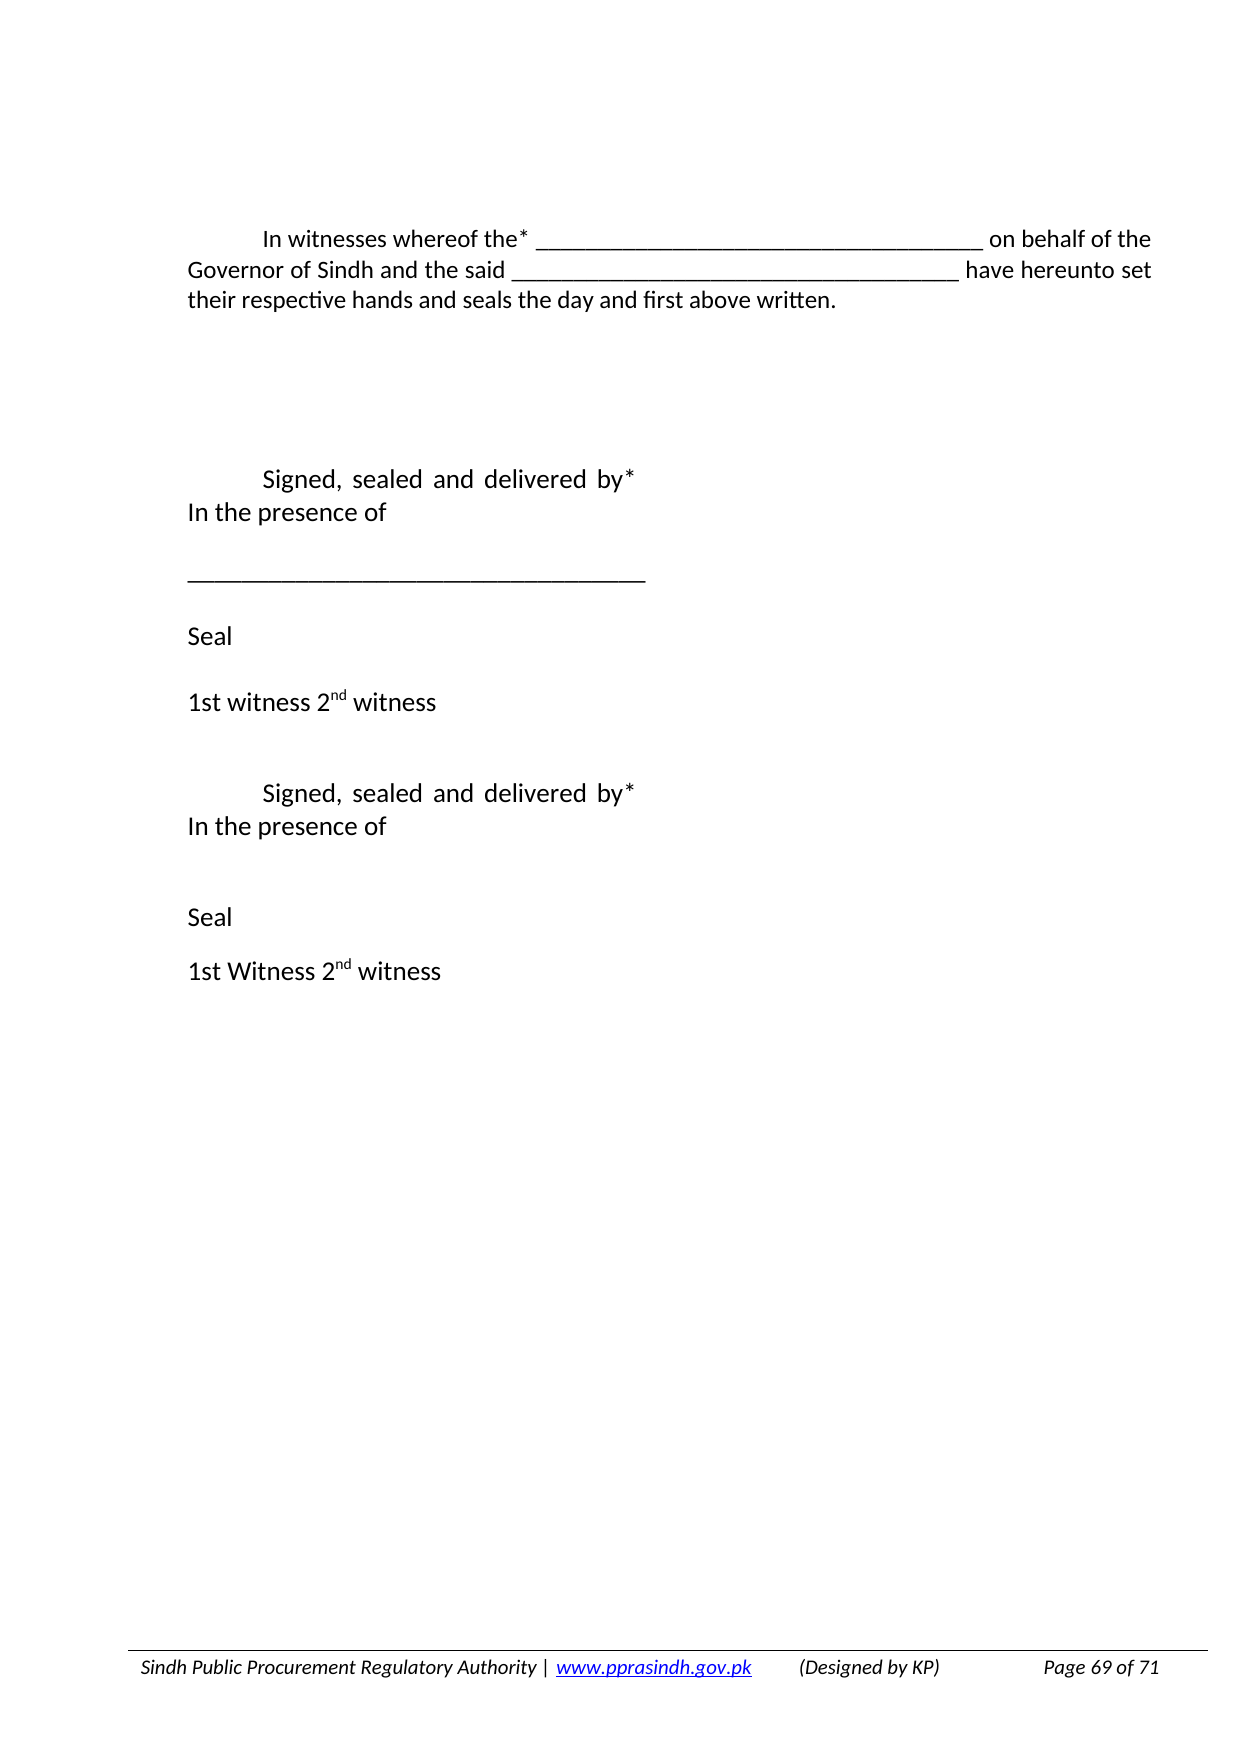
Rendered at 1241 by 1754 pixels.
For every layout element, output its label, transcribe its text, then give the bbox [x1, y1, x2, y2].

text 1st witness 2nd witness [187, 685, 1153, 718]
text In witnesses whereof the* ____________________________________ on behalf of the Governor of Sindh and the said ____________________________________ have hereunto set their respective hands and seals the day and first above written. [187, 223, 1153, 315]
text Signed, sealed and delivered by* In the presence of [187, 462, 637, 528]
text Signed, sealed and delivered by* In the presence of [187, 776, 637, 842]
text __________________________________ [187, 553, 1153, 586]
text 1st Witness 2nd witness [187, 954, 1153, 987]
text Seal [187, 900, 1153, 933]
text Seal [187, 619, 1153, 652]
